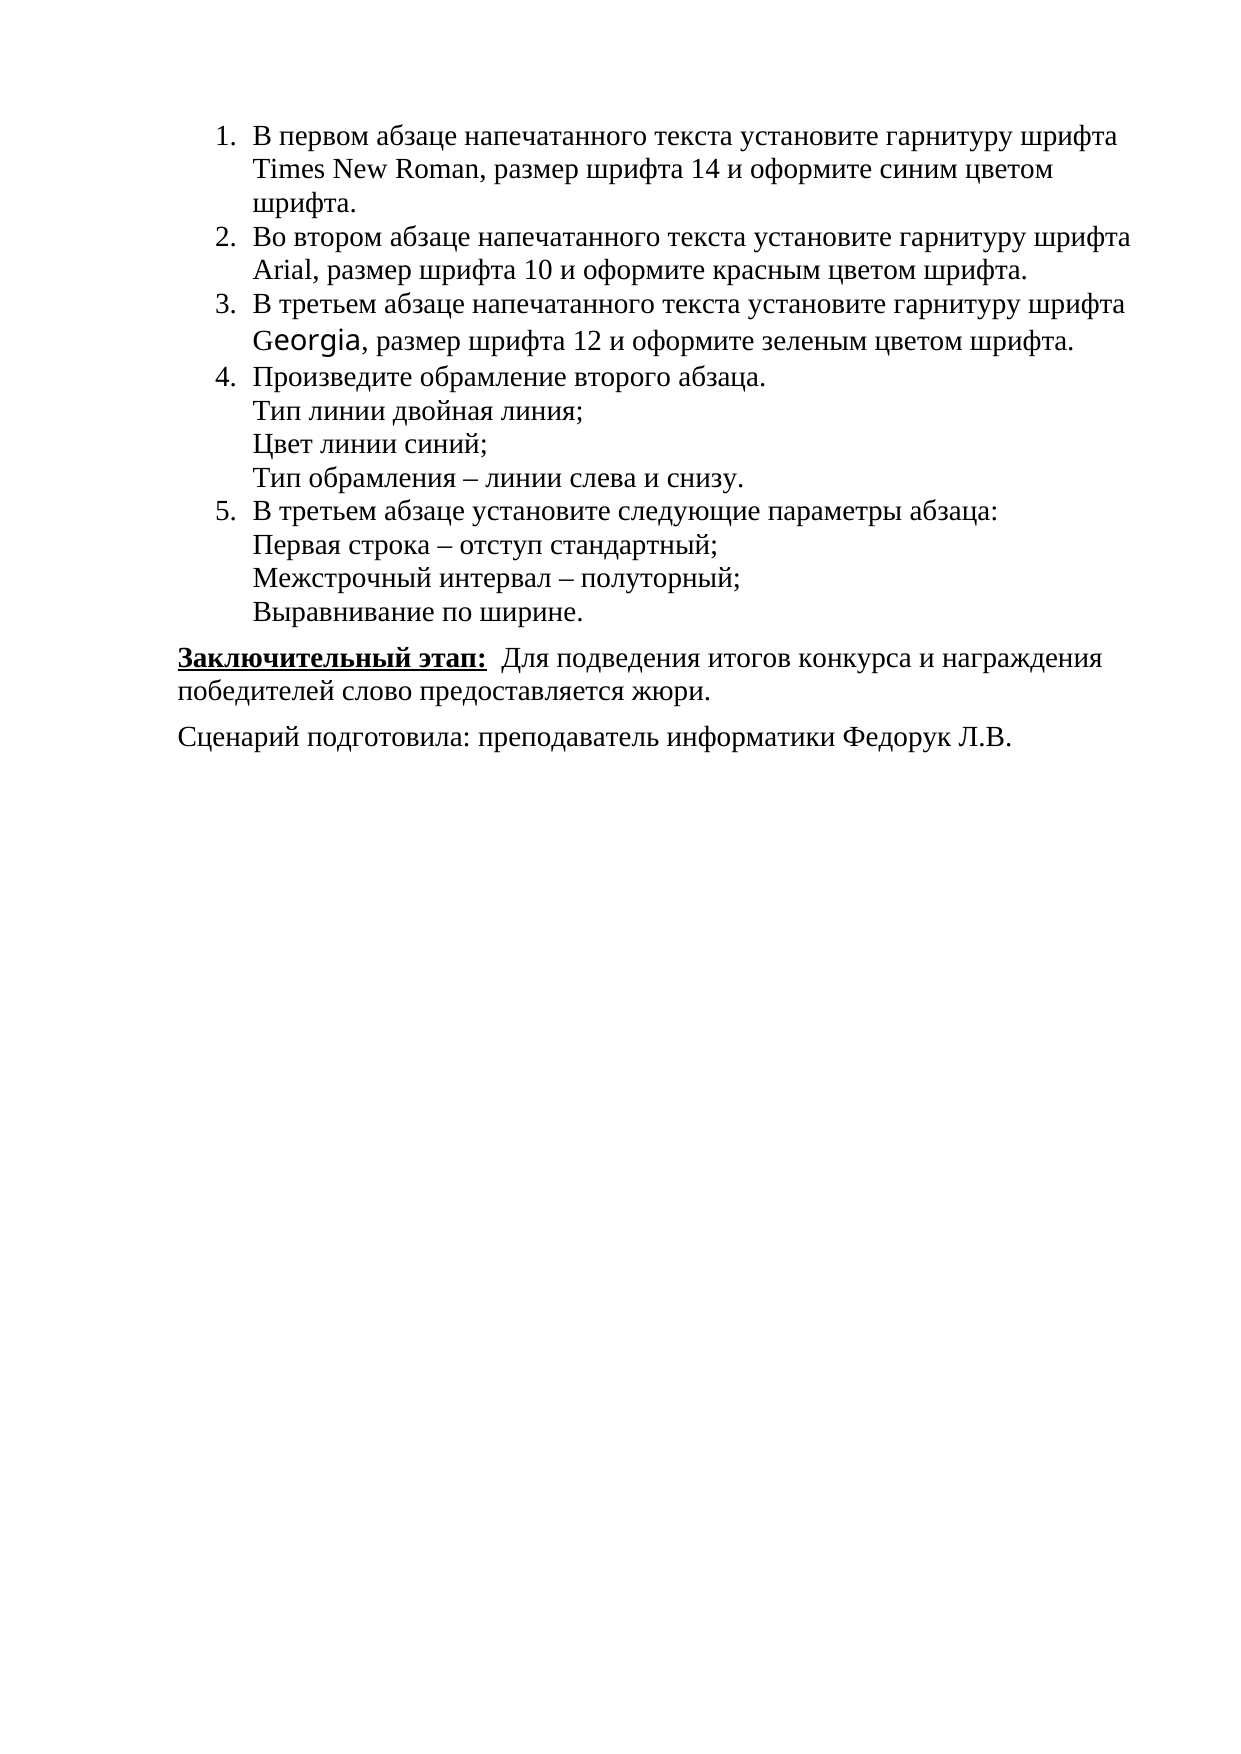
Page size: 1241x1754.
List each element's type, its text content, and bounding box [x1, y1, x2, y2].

list В третьем абзаце напечатанного текста установите гарнитуру шрифта Georgia, размер шрифта 12 и оформите зеленым цветом шрифта. [215, 286, 1152, 359]
list Выравнивание по ширине. [252, 594, 1152, 627]
list В первом абзаце напечатанного текста установите гарнитуру шрифта Times New Roman, размер шрифта 14 и оформите синим цветом шрифта. [215, 118, 1152, 219]
list Первая строка – отступ стандартный; [252, 527, 1152, 560]
text Заключительный этап: Для подведения итогов конкурса и награждения победителей слово предоставляется жюри. [177, 640, 1152, 707]
list Цвет линии синий; [252, 426, 1152, 460]
list Произведите обрамление второго абзаца. [215, 359, 1152, 393]
list Тип линии двойная линия; [252, 393, 1152, 426]
text Сценарий подготовила: преподаватель информатики Федорук Л.В. [177, 719, 1152, 753]
list Во втором абзаце напечатанного текста установите гарнитуру шрифта Arial, размер шрифта 10 и оформите красным цветом шрифта. [215, 219, 1152, 286]
list Тип обрамления – линии слева и снизу. [252, 460, 1152, 493]
list В третьем абзаце установите следующие параметры абзаца: [215, 493, 1152, 527]
list Межстрочный интервал – полуторный; [252, 560, 1152, 594]
